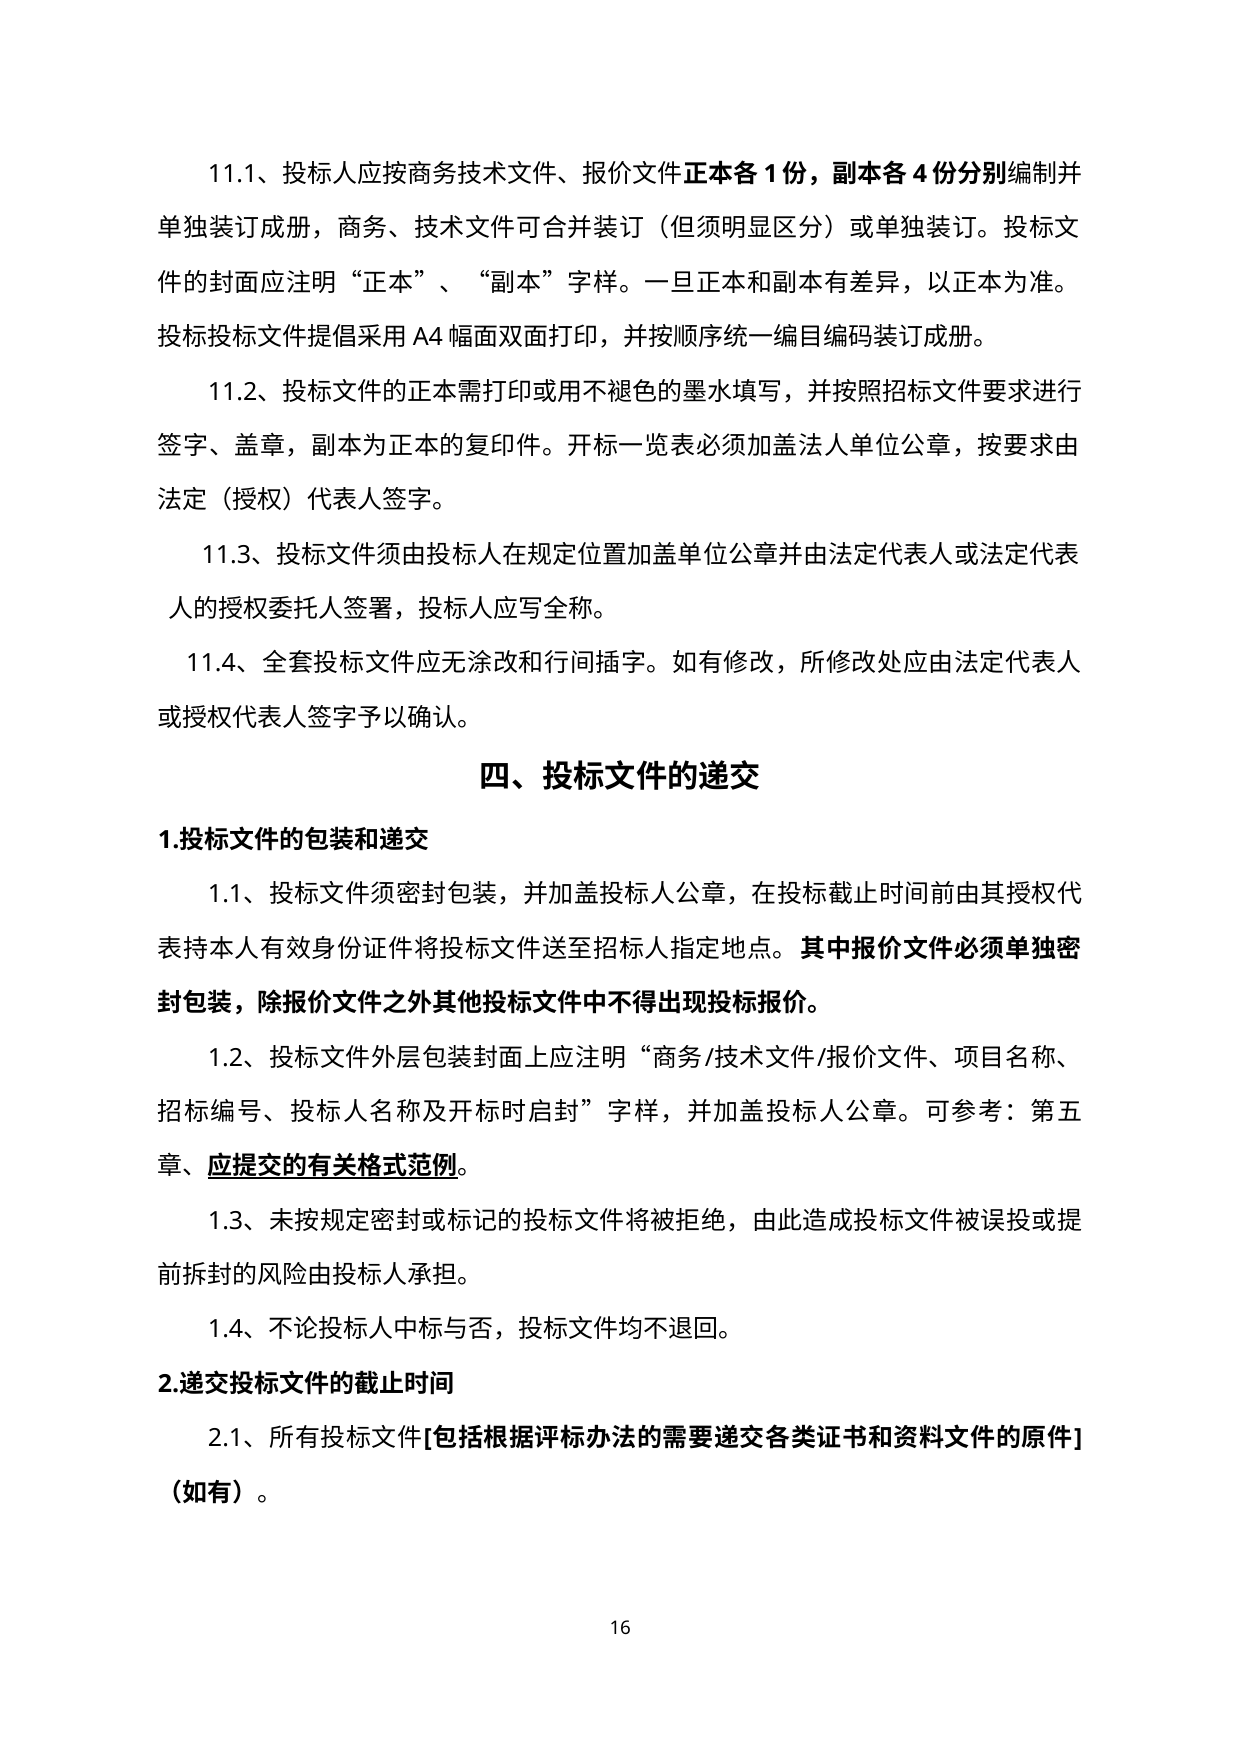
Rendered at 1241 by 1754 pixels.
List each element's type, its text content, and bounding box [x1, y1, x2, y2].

text 11.2、投标文件的正本需打印或用不褪色的墨水填写，并按照招标文件要求进行签字、盖章，副本为正本的复印件。开标一览表必须加盖法人单位公章，按要求由法定（授权）代表人签字。 [158, 371, 1082, 516]
text 1.2、投标文件外层包装封面上应注明“商务/技术文件/报价文件、项目名称、招标编号、投标人名称及开标时启封”字样，并加盖投标人公章。可参考：第五章、应提交的有关格式范例。 [158, 1037, 1082, 1182]
text 1.投标文件的包装和递交 [158, 819, 1082, 856]
subtitle 11.4、全套投标文件应无涂改和行间插字。如有修改，所修改处应由法定代表人或授权代表人签字予以确认。 [158, 643, 1082, 733]
text 11.3、投标文件须由投标人在规定位置加盖单位公章并由法定代表人或法定代表人的授权委托人签署，投标人应写全称。 [169, 534, 1082, 625]
text 四、投标文件的递交 [158, 752, 1082, 797]
text 2.递交投标文件的截止时间 [158, 1363, 1082, 1399]
text 1.4、不论投标人中标与否，投标文件均不退回。 [158, 1309, 1082, 1345]
text 11.1、投标人应按商务技术文件、报价文件正本各1份，副本各4份分别编制并单独装订成册，商务、技术文件可合并装订（但须明显区分）或单独装订。投标文件的封面应注明“正本”、“副本”字样。一旦正本和副本有差异，以正本为准。投标投标文件提倡采用A4幅面双面打印，并按顺序统一编目编码装订成册。 [158, 153, 1082, 353]
text 2.1、所有投标文件[包括根据评标办法的需要递交各类证书和资料文件的原件]（如有）。 [158, 1418, 1082, 1508]
text 1.1、投标文件须密封包装，并加盖投标人公章，在投标截止时间前由其授权代表持本人有效身份证件将投标文件送至招标人指定地点。其中报价文件必须单独密封包装，除报价文件之外其他投标文件中不得出现投标报价。 [158, 874, 1082, 1019]
text 1.3、未按规定密封或标记的投标文件将被拒绝，由此造成投标文件被误投或提前拆封的风险由投标人承担。 [158, 1200, 1082, 1291]
